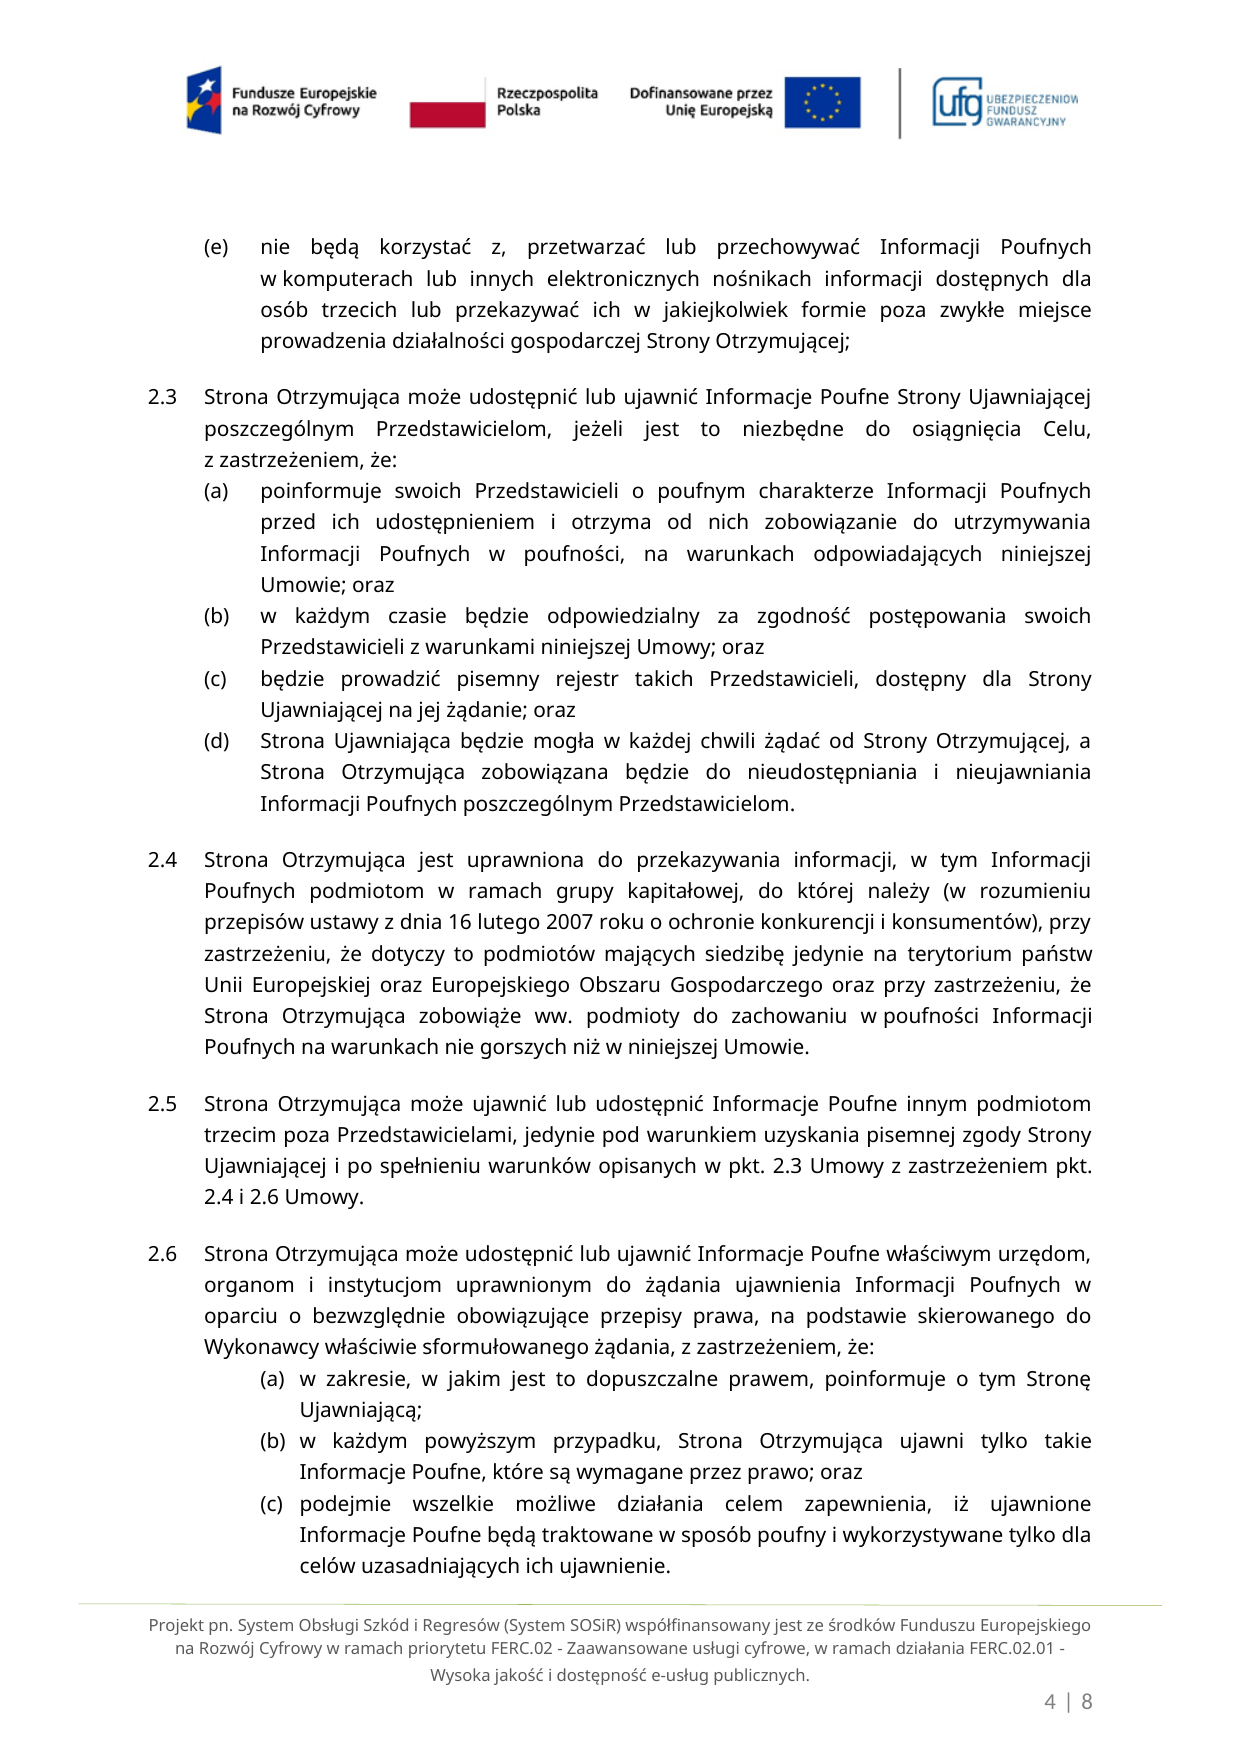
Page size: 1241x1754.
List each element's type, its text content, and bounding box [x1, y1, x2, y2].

list w zakresie, w jakim jest to dopuszczalne prawem, poinformuje o tym Stronę Ujawniającą; [260, 1361, 1092, 1423]
list podejmie wszelkie możliwe działania celem zapewnienia, iż ujawnione Informacje Poufne będą traktowane w sposób poufny i wykorzystywane tylko dla celów uzasadniających ich ujawnienie. [260, 1486, 1092, 1579]
list nie będą korzystać z, przetwarzać lub przechowywać Informacji Poufnych w komputerach lub innych elektronicznych nośnikach informacji dostępnych dla osób trzecich lub przekazywać ich w jakiejkolwiek formie poza zwykłe miejsce prowadzenia działalności gospodarczej Strony Otrzymującej; [204, 229, 1092, 354]
list Strona Ujawniająca będzie mogła w każdej chwili żądać od Strony Otrzymującej, a Strona Otrzymująca zobowiązana będzie do nieudostępniania i nieujawniania Informacji Poufnych poszczególnym Przedstawicielom. [204, 723, 1092, 817]
picture [158, 28, 1078, 184]
list Strona Otrzymująca może ujawnić lub udostępnić Informacje Poufne innym podmiotom trzecim poza Przedstawicielami, jedynie pod warunkiem uzyskania pisemnej zgody Strony Ujawniającej i po spełnieniu warunków opisanych w pkt. 2.3 Umowy z zastrzeżeniem pkt. 2.4 i 2.6 Umowy. [148, 1086, 1092, 1211]
list Strona Otrzymująca może udostępnić lub ujawnić Informacje Poufne właściwym urzędom, organom i instytucjom uprawnionym do żądania ujawnienia Informacji Poufnych w oparciu o bezwzględnie obowiązujące przepisy prawa, na podstawie skierowanego do Wykonawcy właściwie sformułowanego żądania, z zastrzeżeniem, że: [148, 1236, 1092, 1361]
list Strona Otrzymująca może udostępnić lub ujawnić Informacje Poufne Strony Ujawniającej poszczególnym Przedstawicielom, jeżeli jest to niezbędne do osiągnięcia Celu, z zastrzeżeniem, że: [148, 379, 1092, 473]
list w każdym powyższym przypadku, Strona Otrzymująca ujawni tylko takie Informacje Poufne, które są wymagane przez prawo; oraz [260, 1423, 1092, 1486]
list będzie prowadzić pisemny rejestr takich Przedstawicieli, dostępny dla Strony Ujawniającej na jej żądanie; oraz [204, 661, 1092, 723]
list Strona Otrzymująca jest uprawniona do przekazywania informacji, w tym Informacji Poufnych podmiotom w ramach grupy kapitałowej, do której należy (w rozumieniu przepisów ustawy z dnia 16 lutego 2007 roku o ochronie konkurencji i konsumentów), przy zastrzeżeniu, że dotyczy to podmiotów mających siedzibę jedynie na terytorium państw Unii Europejskiej oraz Europejskiego Obszaru Gospodarczego oraz przy zastrzeżeniu, że Strona Otrzymująca zobowiąże ww. podmioty do zachowaniu w poufności Informacji Poufnych na warunkach nie gorszych niż w niniejszej Umowie. [148, 842, 1092, 1061]
list poinformuje swoich Przedstawicieli o poufnym charakterze Informacji Poufnych przed ich udostępnieniem i otrzyma od nich zobowiązanie do utrzymywania Informacji Poufnych w poufności, na warunkach odpowiadających niniejszej Umowie; oraz [204, 473, 1092, 598]
list w każdym czasie będzie odpowiedzialny za zgodność postępowania swoich Przedstawicieli z warunkami niniejszej Umowy; oraz [204, 598, 1092, 661]
